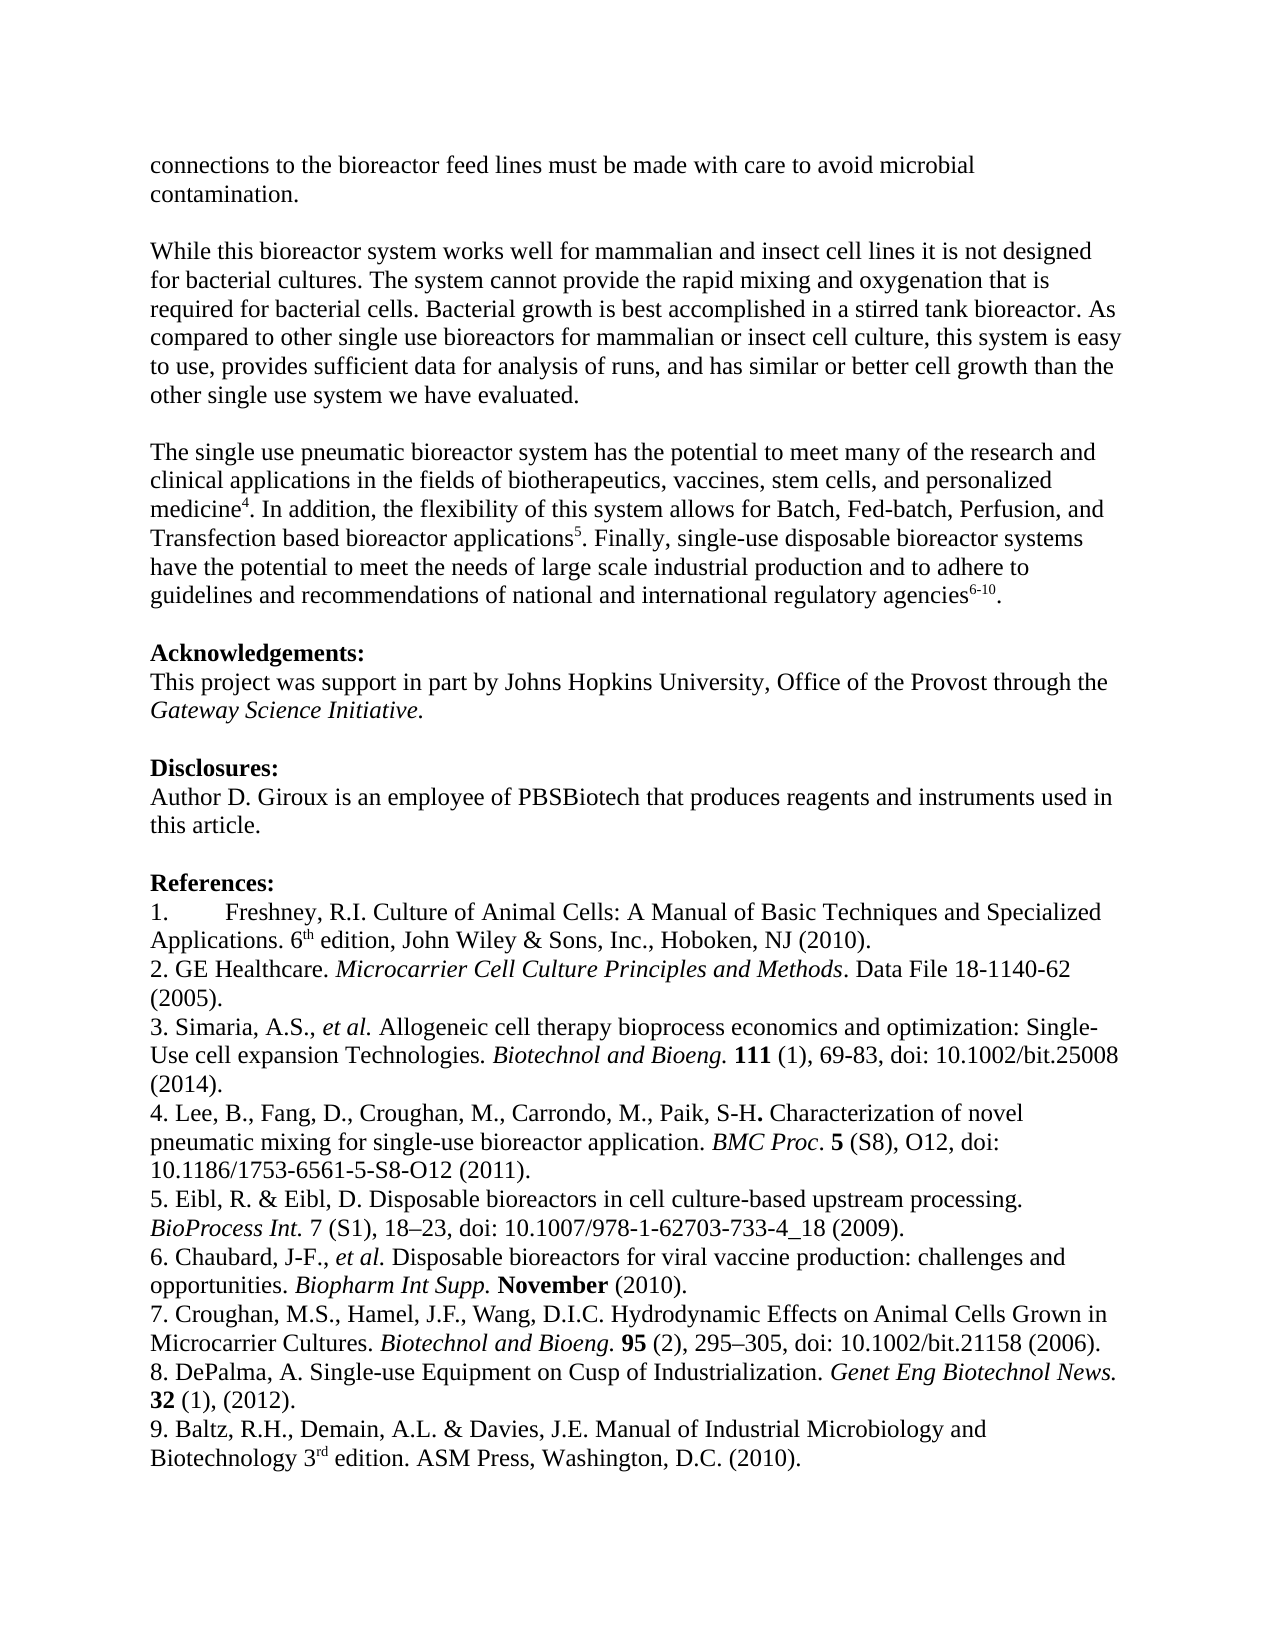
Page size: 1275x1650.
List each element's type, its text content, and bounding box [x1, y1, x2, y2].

text 9. Baltz, R.H., Demain, A.L. & Davies, J.E. Manual of Industrial Microbiology and Biotechnology 3rd edition. ASM Press, Washington, D.C. (2010). [150, 1414, 1125, 1472]
text 8. DePalma, A. Single-use Equipment on Cusp of Industrialization. Genet Eng Biotechnol News. 32 (1), (2012). [150, 1357, 1125, 1414]
text 6. Chaubard, J-F., et al. Disposable bioreactors for viral vaccine production: challenges and opportunities. Biopharm Int Supp. November (2010). [150, 1242, 1125, 1299]
list Freshney, R.I. Culture of Animal Cells: A Manual of Basic Techniques and Specialized Applications. 6th edition, John Wiley & Sons, Inc., Hoboken, NJ (2010). [150, 897, 1125, 954]
text 3. Simaria, A.S., et al. Allogeneic cell therapy bioprocess economics and optimization: Single-Use cell expansion Technologies. Biotechnol and Bioeng. 111 (1), 69-83, doi: 10.1002/bit.25008 (2014). [150, 1012, 1125, 1098]
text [150, 150, 1125, 207]
text Author D. Giroux is an employee of PBSBiotech that produces reagents and instruments used in this article. [150, 782, 1125, 839]
text The single use pneumatic bioreactor system has the potential to meet many of the research and clinical applications in the fields of biotherapeutics, vaccines, stem cells, and personalized medicine4. In addition, the flexibility of this system allows for Batch, Fed-batch, Perfusion, and Transfection based bioreactor applications5. Finally, single-use disposable bioreactor systems have the potential to meet the needs of large scale industrial production and to adhere to guidelines and recommendations of national and international regulatory agencies6-10. [150, 437, 1125, 609]
subtitle 5. Eibl, R. & Eibl, D. Disposable bioreactors in cell culture-based upstream processing. BioProcess Int. 7 (S1), 18–23, doi: 10.1007/978-1-62703-733-4_18 (2009). [150, 1184, 1125, 1242]
text Acknowledgements: [150, 638, 1125, 667]
text This project was support in part by Johns Hopkins University, Office of the Provost through the Gateway Science Initiative. [150, 667, 1125, 724]
text While this bioreactor system works well for mammalian and insect cell lines it is not designed for bacterial cultures. The system cannot provide the rapid mixing and oxygenation that is required for bacterial cells. Bacterial growth is best accomplished in a stirred tank bioreactor. As compared to other single use bioreactors for mammalian or insect cell culture, this system is easy to use, provides sufficient data for analysis of runs, and has similar or better cell growth than the other single use system we have evaluated. [150, 236, 1125, 409]
text Disclosures: [150, 753, 1125, 782]
text 2. GE Healthcare. Microcarrier Cell Culture Principles and Methods. Data File 18-1140-62 (2005). [150, 954, 1125, 1012]
subtitle 7. Croughan, M.S., Hamel, J.F., Wang, D.I.C. Hydrodynamic Effects on Animal Cells Grown in Microcarrier Cultures. Biotechnol and Bioeng. 95 (2), 295–305, doi: 10.1002/bit.21158 (2006). [150, 1299, 1125, 1357]
subtitle 4. Lee, B., Fang, D., Croughan, M., Carrondo, M., Paik, S-H. Characterization of novel pneumatic mixing for single-use bioreactor application. BMC Proc. 5 (S8), O12, doi: 10.1186/1753-6561-5-S8-O12 (2011). [150, 1098, 1125, 1184]
list References: [150, 868, 1125, 897]
